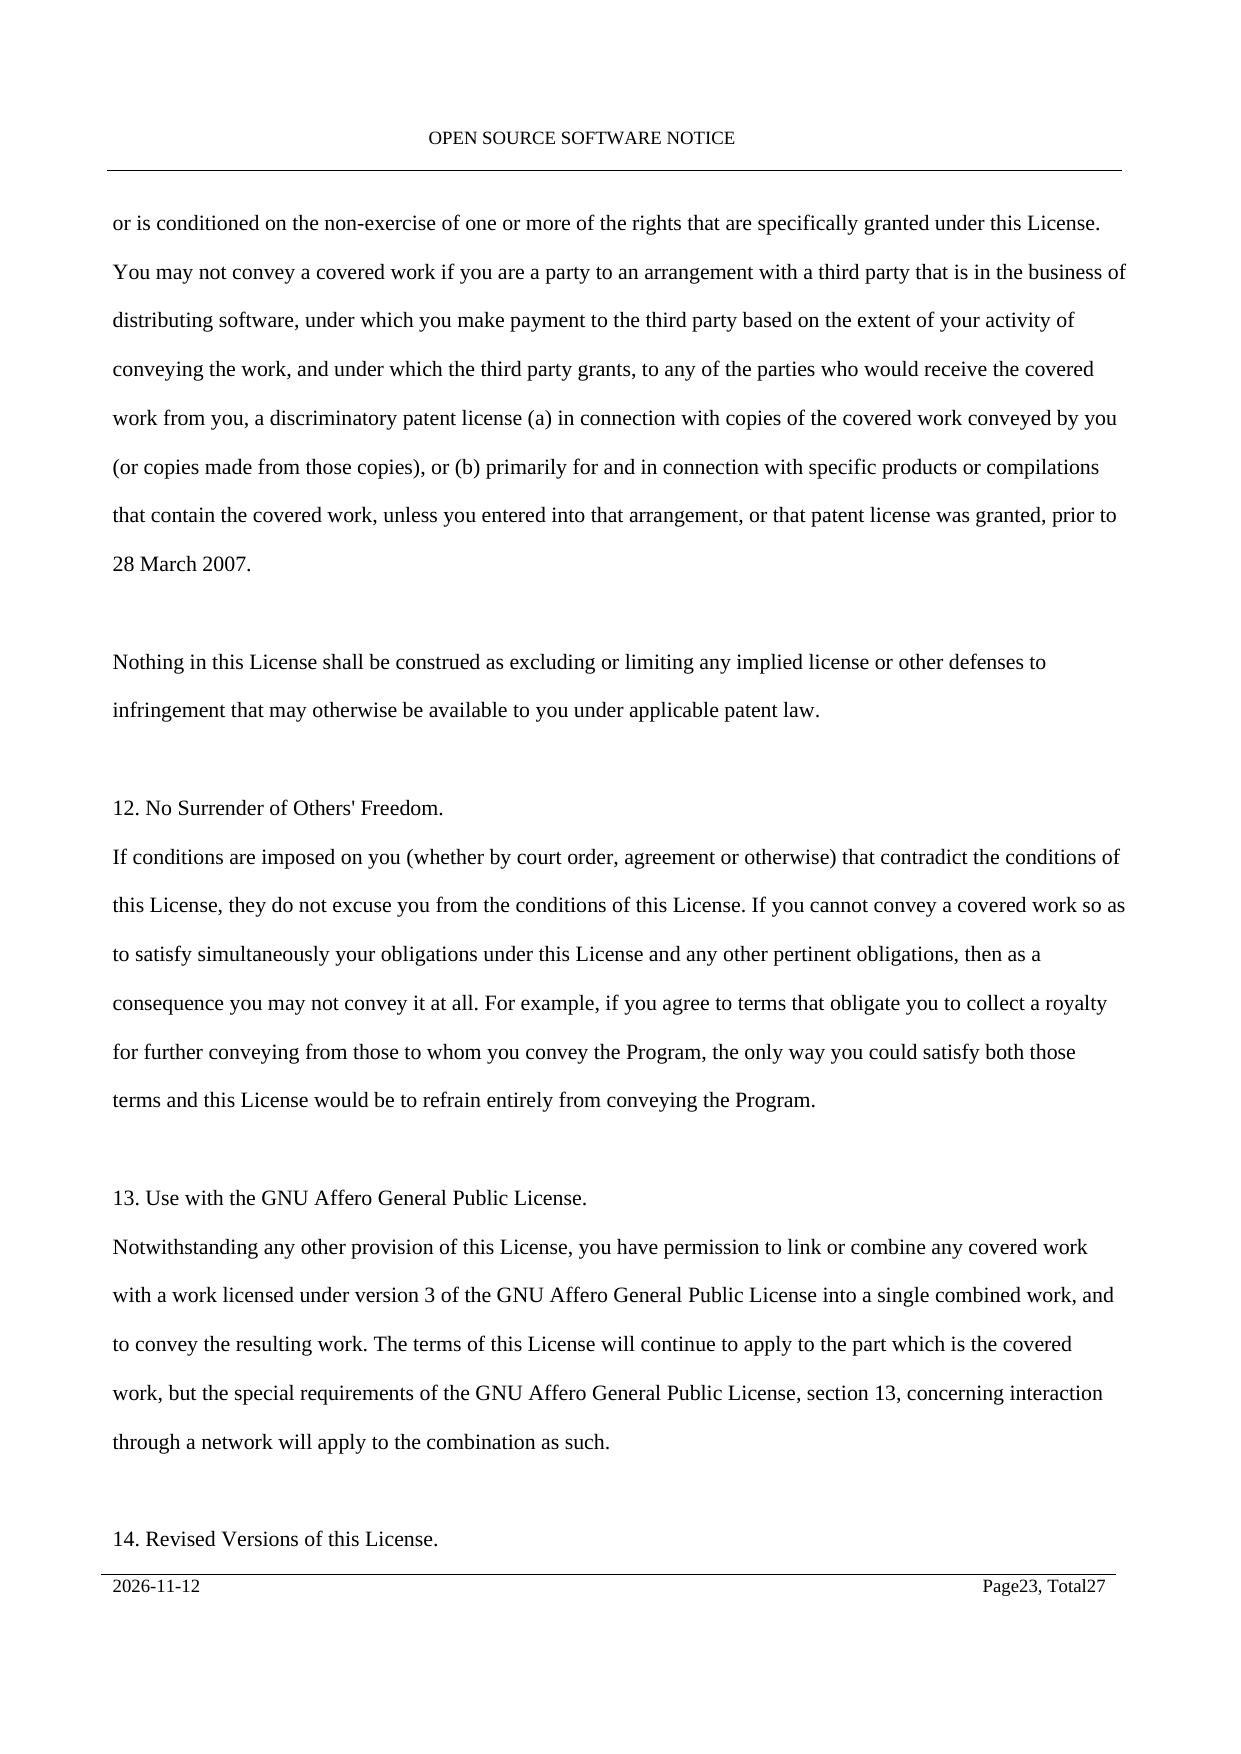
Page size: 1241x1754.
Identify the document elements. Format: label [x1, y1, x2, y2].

text [112, 206, 1128, 1555]
